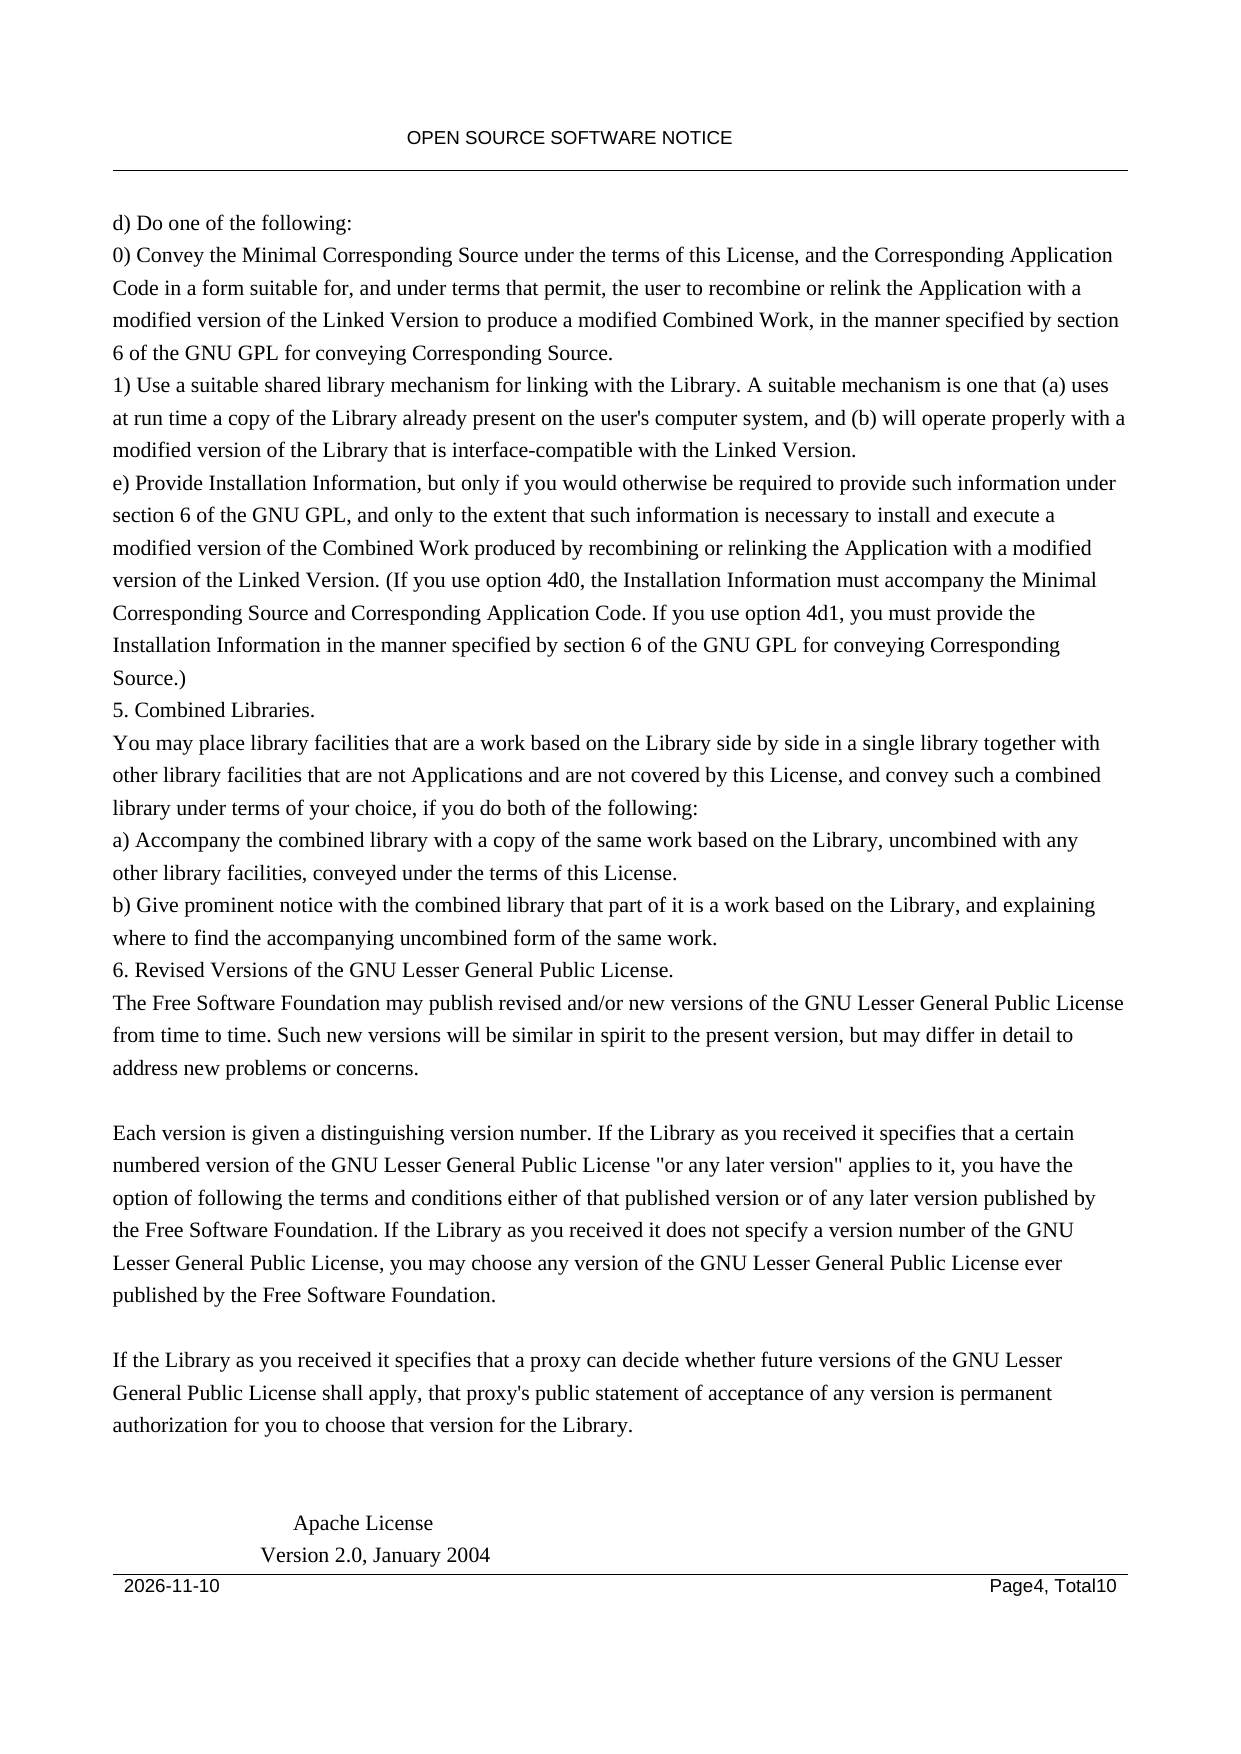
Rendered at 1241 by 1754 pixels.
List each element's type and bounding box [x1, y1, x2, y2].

text [112, 206, 1128, 1571]
